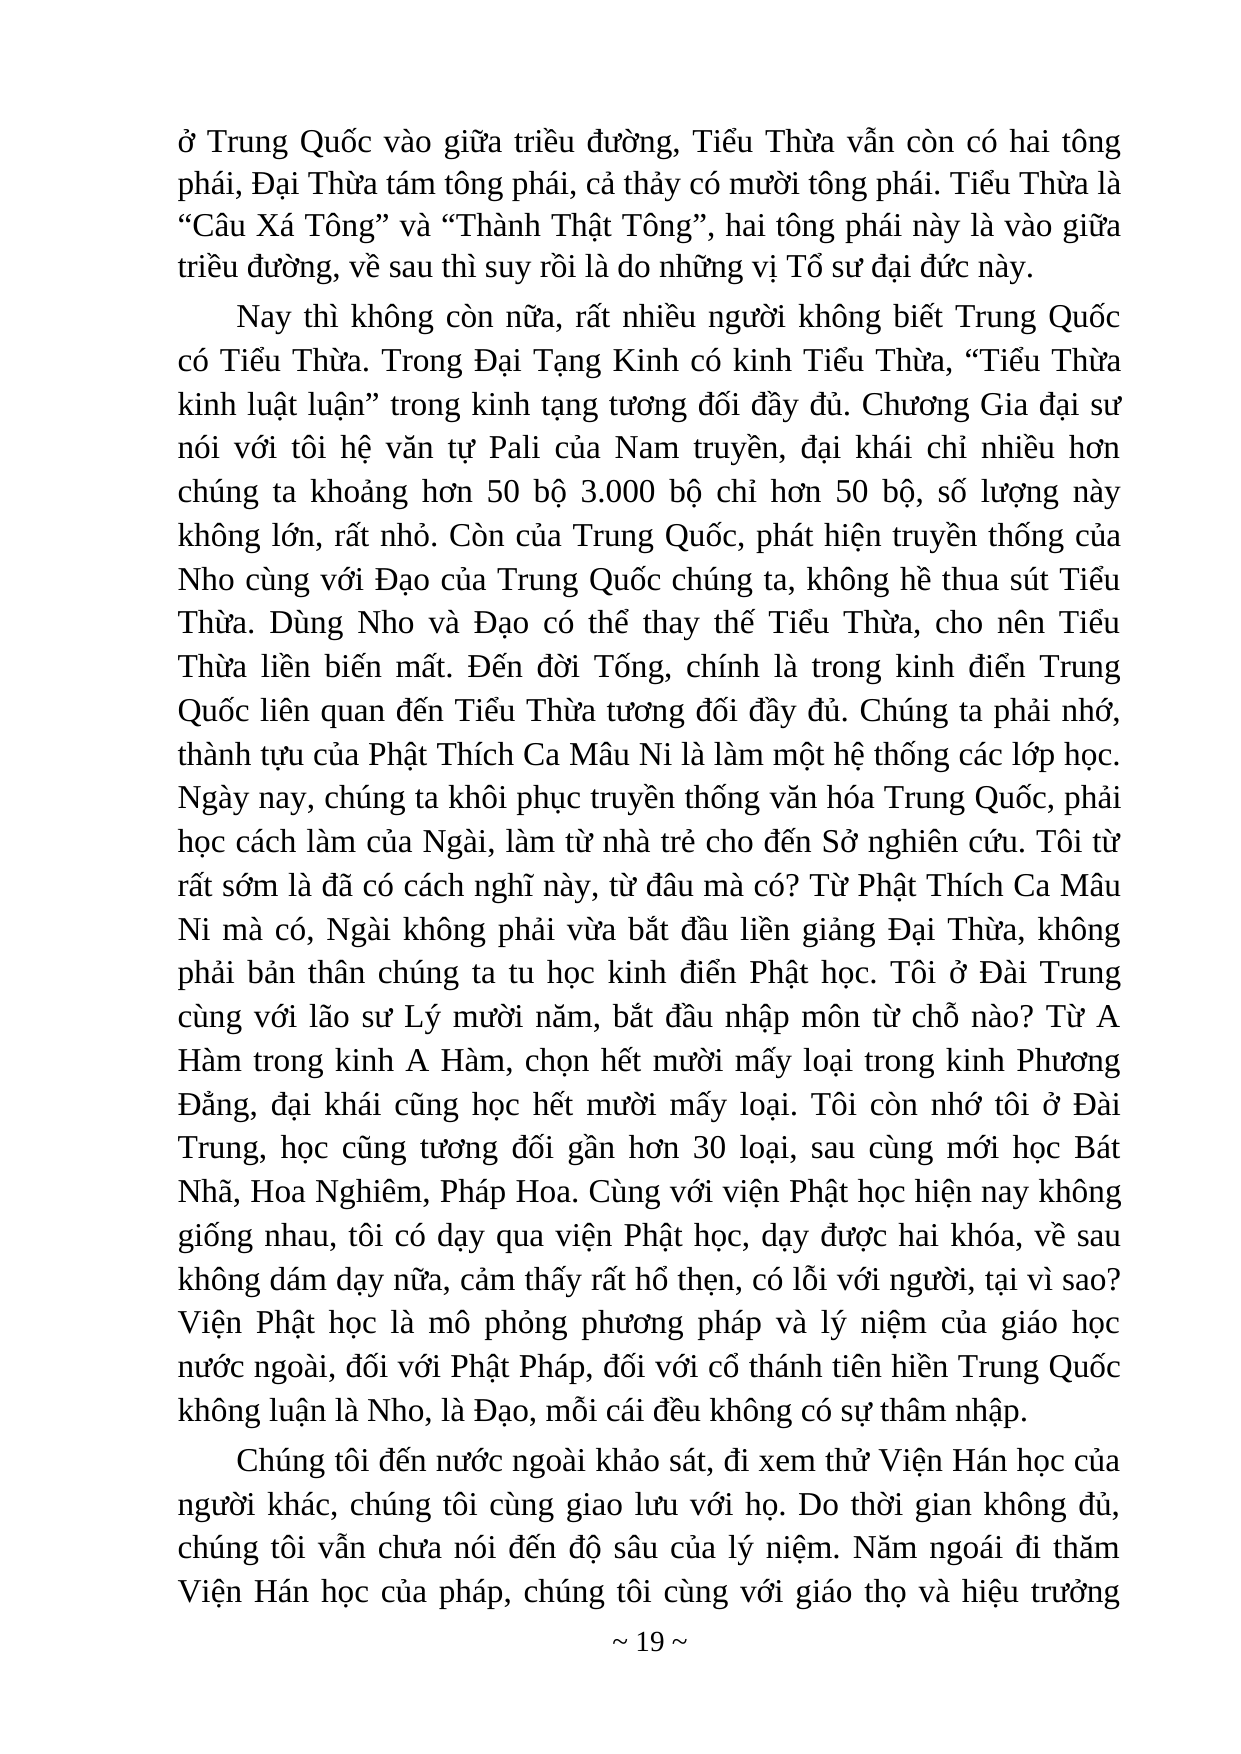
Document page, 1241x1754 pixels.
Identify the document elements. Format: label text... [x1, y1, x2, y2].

text Nay thì không còn nữa, rất nhiều người không biết Trung Quốc có Tiểu Thừa. Trong Đại Tạng Kinh có kinh Tiểu Thừa, “Tiểu Thừa kinh luật luận” trong kinh tạng tương đối đầy đủ. Chương Gia đại sư nói với tôi hệ văn tự Pali của Nam truyền, đại khái chỉ nhiều hơn chúng ta khoảng hơn 50 bộ 3.000 bộ chỉ hơn 50 bộ, số lượng này không lớn, rất nhỏ. Còn của Trung Quốc, phát hiện truyền thống của Nho cùng với Đạo của Trung Quốc chúng ta, không hề thua sút Tiểu Thừa. Dùng Nho và Đạo có thể thay thế Tiểu Thừa, cho nên Tiểu Thừa liền biến mất. Đến đời Tống, chính là trong kinh điển Trung Quốc liên quan đến Tiểu Thừa tương đối đầy đủ. Chúng ta phải nhớ, thành tựu của Phật Thích Ca Mâu Ni là làm một hệ thống các lớp học. Ngày nay, chúng ta khôi phục truyền thống văn hóa Trung Quốc, phải học cách làm của Ngài, làm từ nhà trẻ cho đến Sở nghiên cứu. Tôi từ rất sớm là đã có cách nghĩ này, từ đâu mà có? Từ Phật Thích Ca Mâu Ni mà có, Ngài không phải vừa bắt đầu liền giảng Đại Thừa, không phải bản thân chúng ta tu học kinh điển Phật học. Tôi ở Đài Trung cùng với lão sư Lý mười năm, bắt đầu nhập môn từ chỗ nào? Từ A Hàm trong kinh A Hàm, chọn hết mười mấy loại trong kinh Phương Đẳng, đại khái cũng học hết mười mấy loại. Tôi còn nhớ tôi ở Đài Trung, học cũng tương đối gần hơn 30 loại, sau cùng mới học Bát Nhã, Hoa Nghiêm, Pháp Hoa. Cùng với viện Phật học hiện nay không giống nhau, tôi có dạy qua viện Phật học, dạy được hai khóa, về sau không dám dạy nữa, cảm thấy rất hổ thẹn, có lỗi với người, tại vì sao? Viện Phật học là mô phỏng phương pháp và lý niệm của giáo học nước ngoài, đối với Phật Pháp, đối với cổ thánh tiên hiền Trung Quốc không luận là Nho, là Đạo, mỗi cái đều không có sự thâm nhập. [177, 291, 1122, 1428]
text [177, 118, 1122, 285]
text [177, 1435, 1122, 1610]
